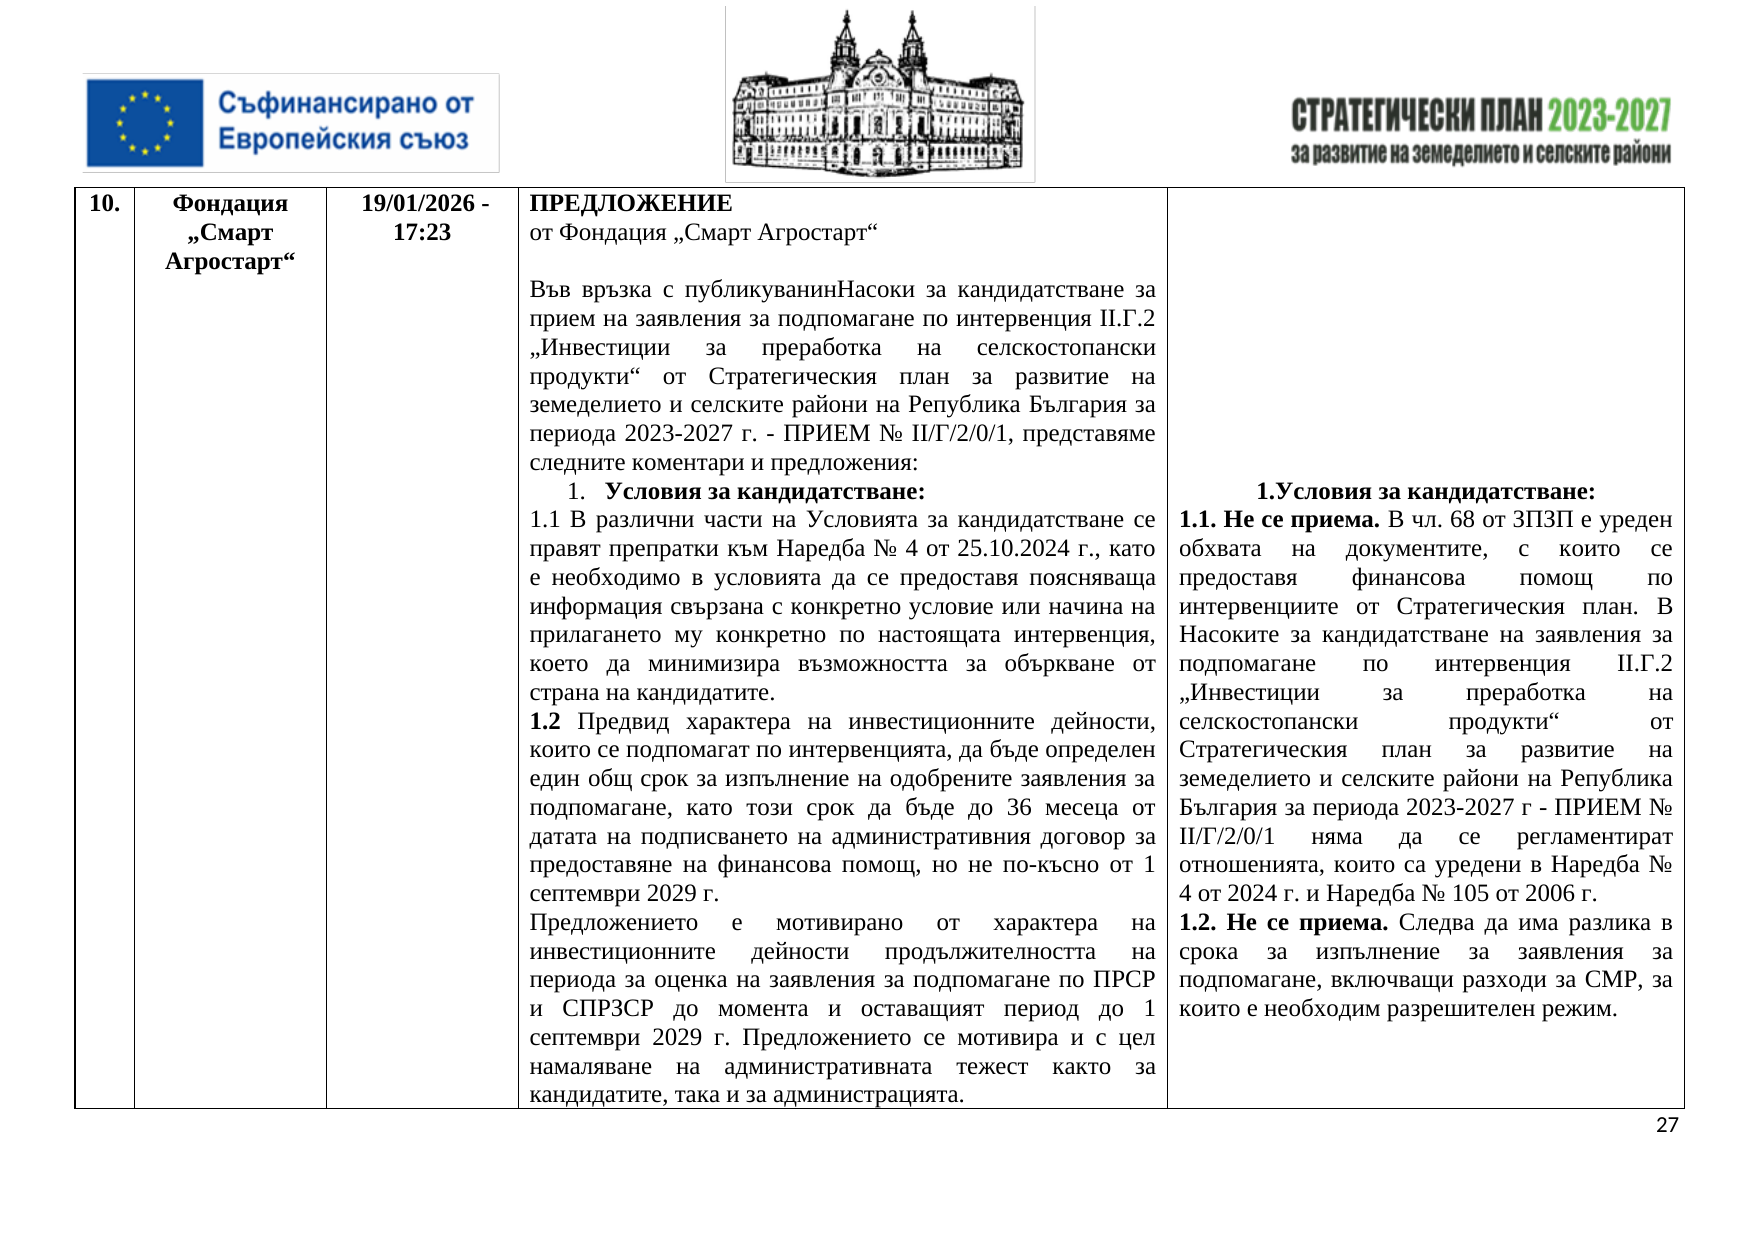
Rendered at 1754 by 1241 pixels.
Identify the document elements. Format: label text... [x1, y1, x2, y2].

table_cell 19/01/2026 - 17:23 [327, 188, 518, 1108]
table_cell 10. [76, 188, 134, 1108]
picture [82, 6, 1672, 187]
table_cell Фондация „Смарт Агростарт“ [135, 188, 326, 1108]
